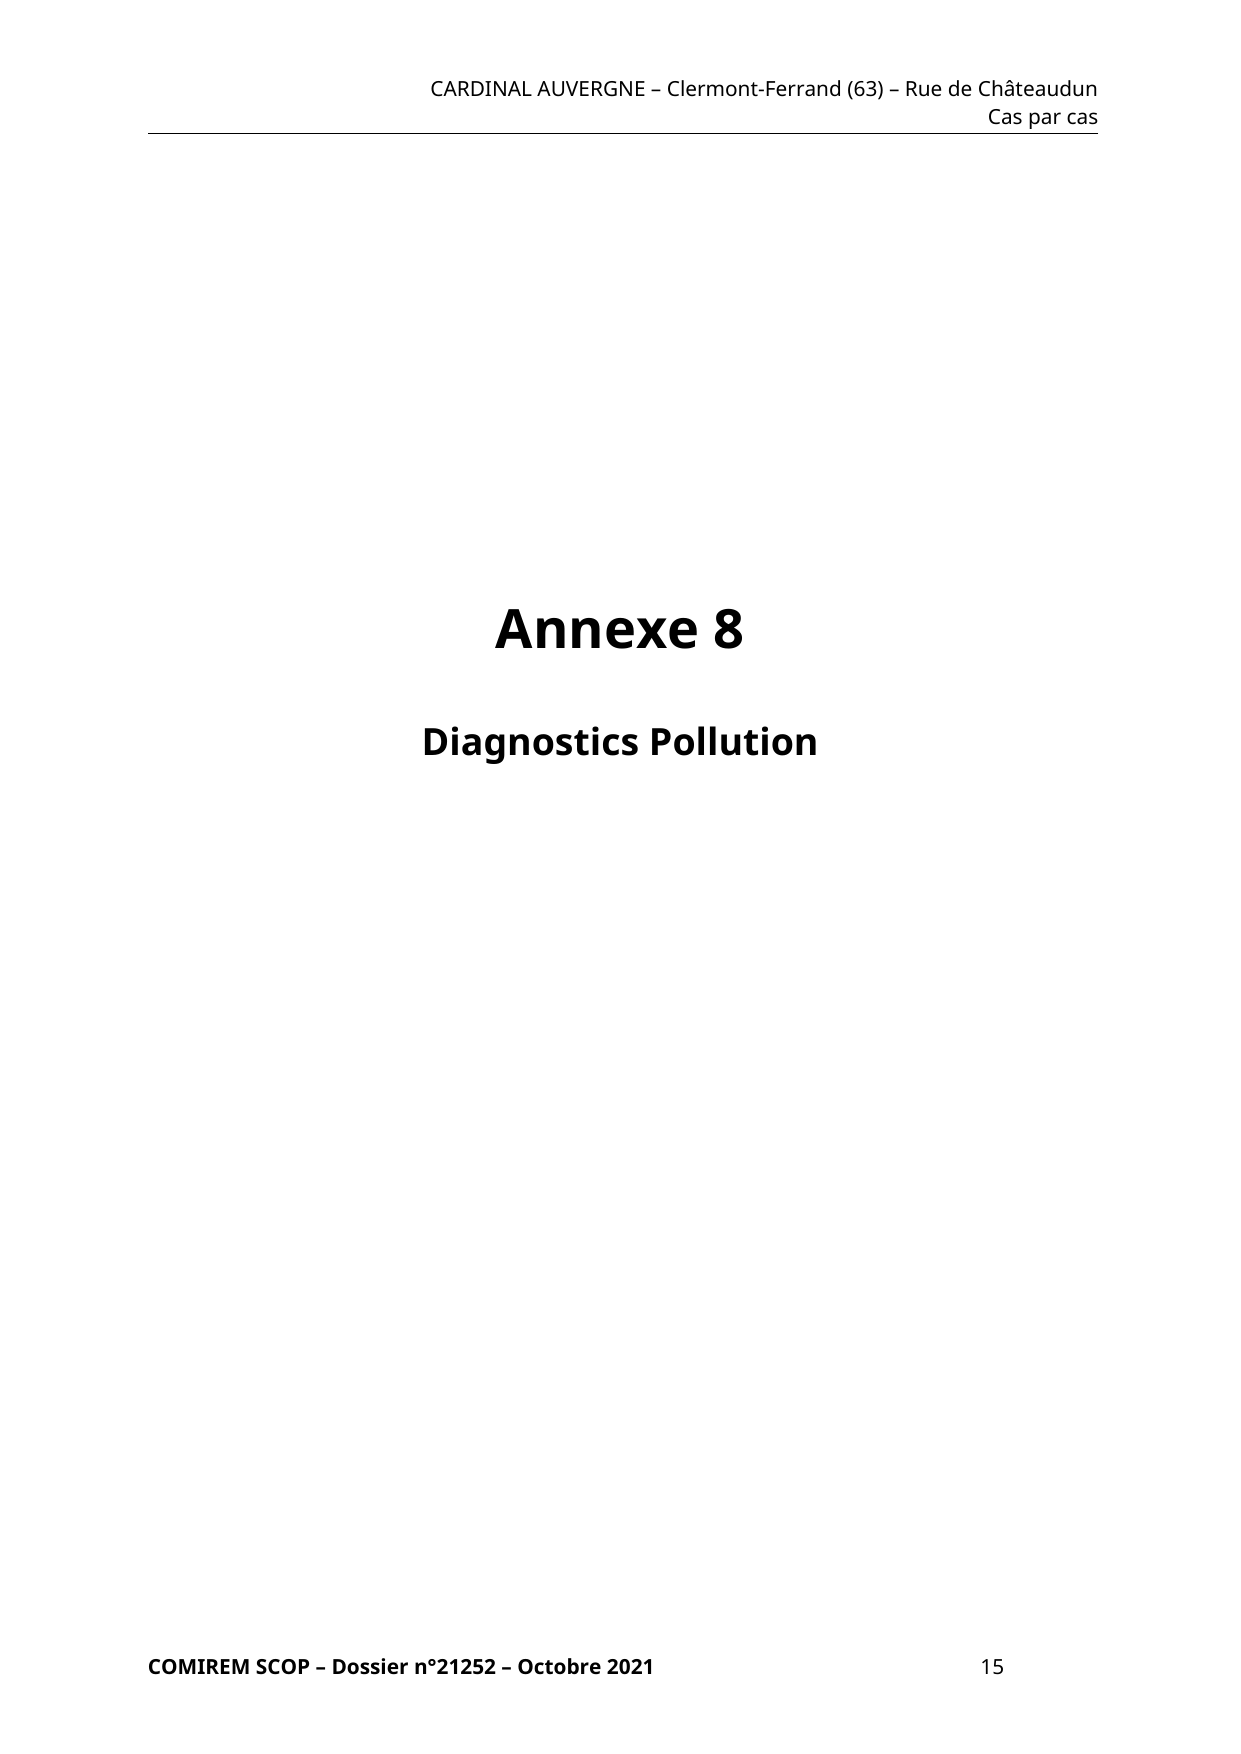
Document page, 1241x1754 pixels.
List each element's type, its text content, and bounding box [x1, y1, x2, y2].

text Annexe 8 [148, 590, 1093, 664]
text Diagnostics Pollution [148, 715, 1093, 766]
